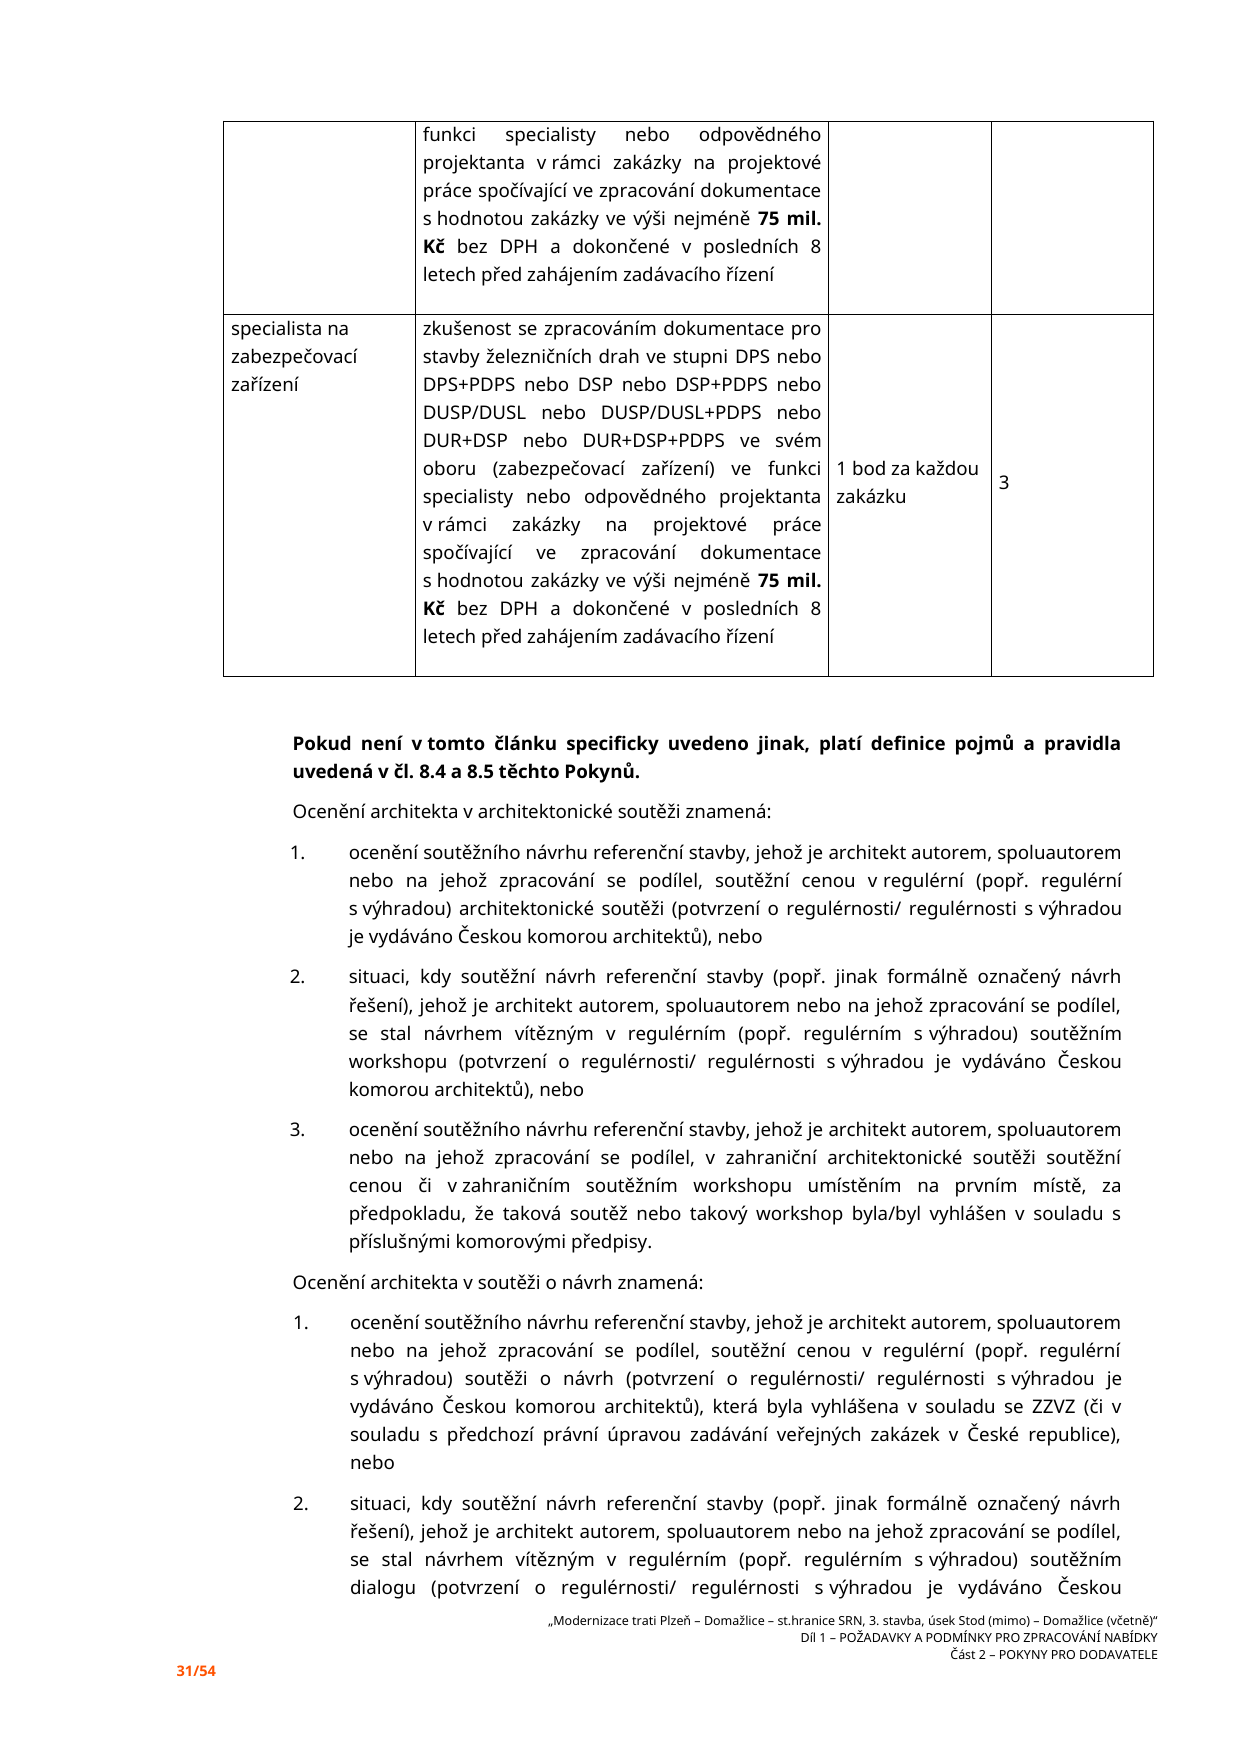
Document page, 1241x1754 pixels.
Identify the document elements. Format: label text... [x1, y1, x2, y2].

list Ocenění architekta v soutěži o návrh znamená: [292, 1269, 1122, 1294]
list ocenění soutěžního návrhu referenční stavby, jehož je architekt autorem, spoluautorem nebo na jehož zpracování se podílel, v zahraniční architektonické soutěži soutěžní cenou či v zahraničním soutěžním workshopu umístěním na prvním místě, za předpokladu, že taková soutěž nebo takový workshop byla/byl vyhlášen v souladu s příslušnými komorovými předpisy. [289, 1116, 1122, 1254]
list ocenění soutěžního návrhu referenční stavby, jehož je architekt autorem, spoluautorem nebo na jehož zpracování se podílel, soutěžní cenou v regulérní (popř. regulérní s výhradou) soutěži o návrh (potvrzení o regulérnosti/ regulérnosti s výhradou je vydáváno Českou komorou architektů), která byla vyhlášena v souladu se ZZVZ (či v souladu s předchozí právní úpravou zadávání veřejných zakázek v České republice), nebo [293, 1309, 1122, 1475]
table_cell 3 [992, 315, 1153, 676]
list ocenění soutěžního návrhu referenční stavby, jehož je architekt autorem, spoluautorem nebo na jehož zpracování se podílel, soutěžní cenou v regulérní (popř. regulérní s výhradou) architektonické soutěži (potvrzení o regulérnosti/ regulérnosti s výhradou je vydáváno Českou komorou architektů), nebo [289, 839, 1122, 949]
list Pokud není v tomto článku specificky uvedeno jinak, platí definice pojmů a pravidla uvedená v čl. 8.4 a 8.5 těchto Pokynů. [292, 730, 1122, 784]
list Ocenění architekta v architektonické soutěži znamená: [292, 799, 1122, 824]
table_cell 1 bod za každou zakázku [829, 315, 991, 676]
list situaci, kdy soutěžní návrh referenční stavby (popř. jinak formálně označený návrh řešení), jehož je architekt autorem, spoluautorem nebo na jehož zpracování se podílel, se stal návrhem vítězným v regulérním (popř. regulérním s výhradou) soutěžním workshopu (potvrzení o regulérnosti/ regulérnosti s výhradou je vydáváno Českou komorou architektů), nebo [289, 964, 1122, 1101]
table_cell 3 [992, 122, 1153, 314]
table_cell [829, 122, 991, 314]
table_cell specialista na zabezpečovací zařízení [224, 315, 415, 676]
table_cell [416, 122, 828, 314]
table_cell zkušenost se zpracováním dokumentace pro stavby železničních drah ve stupni DPS nebo DPS+PDPS nebo DSP nebo DSP+PDPS nebo DUSP/DUSL nebo DUSP/DUSL+PDPS nebo DUR+DSP nebo DUR+DSP+PDPS ve svém oboru (zabezpečovací zařízení) ve funkci specialisty nebo odpovědného projektanta v rámci zakázky na projektové práce spočívající ve zpracování dokumentace s hodnotou zakázky ve výši nejméně 75 mil. Kč bez DPH a dokončené v posledních 8 letech před zahájením zadávacího řízení [416, 315, 828, 676]
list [293, 1490, 1122, 1600]
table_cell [224, 122, 415, 314]
